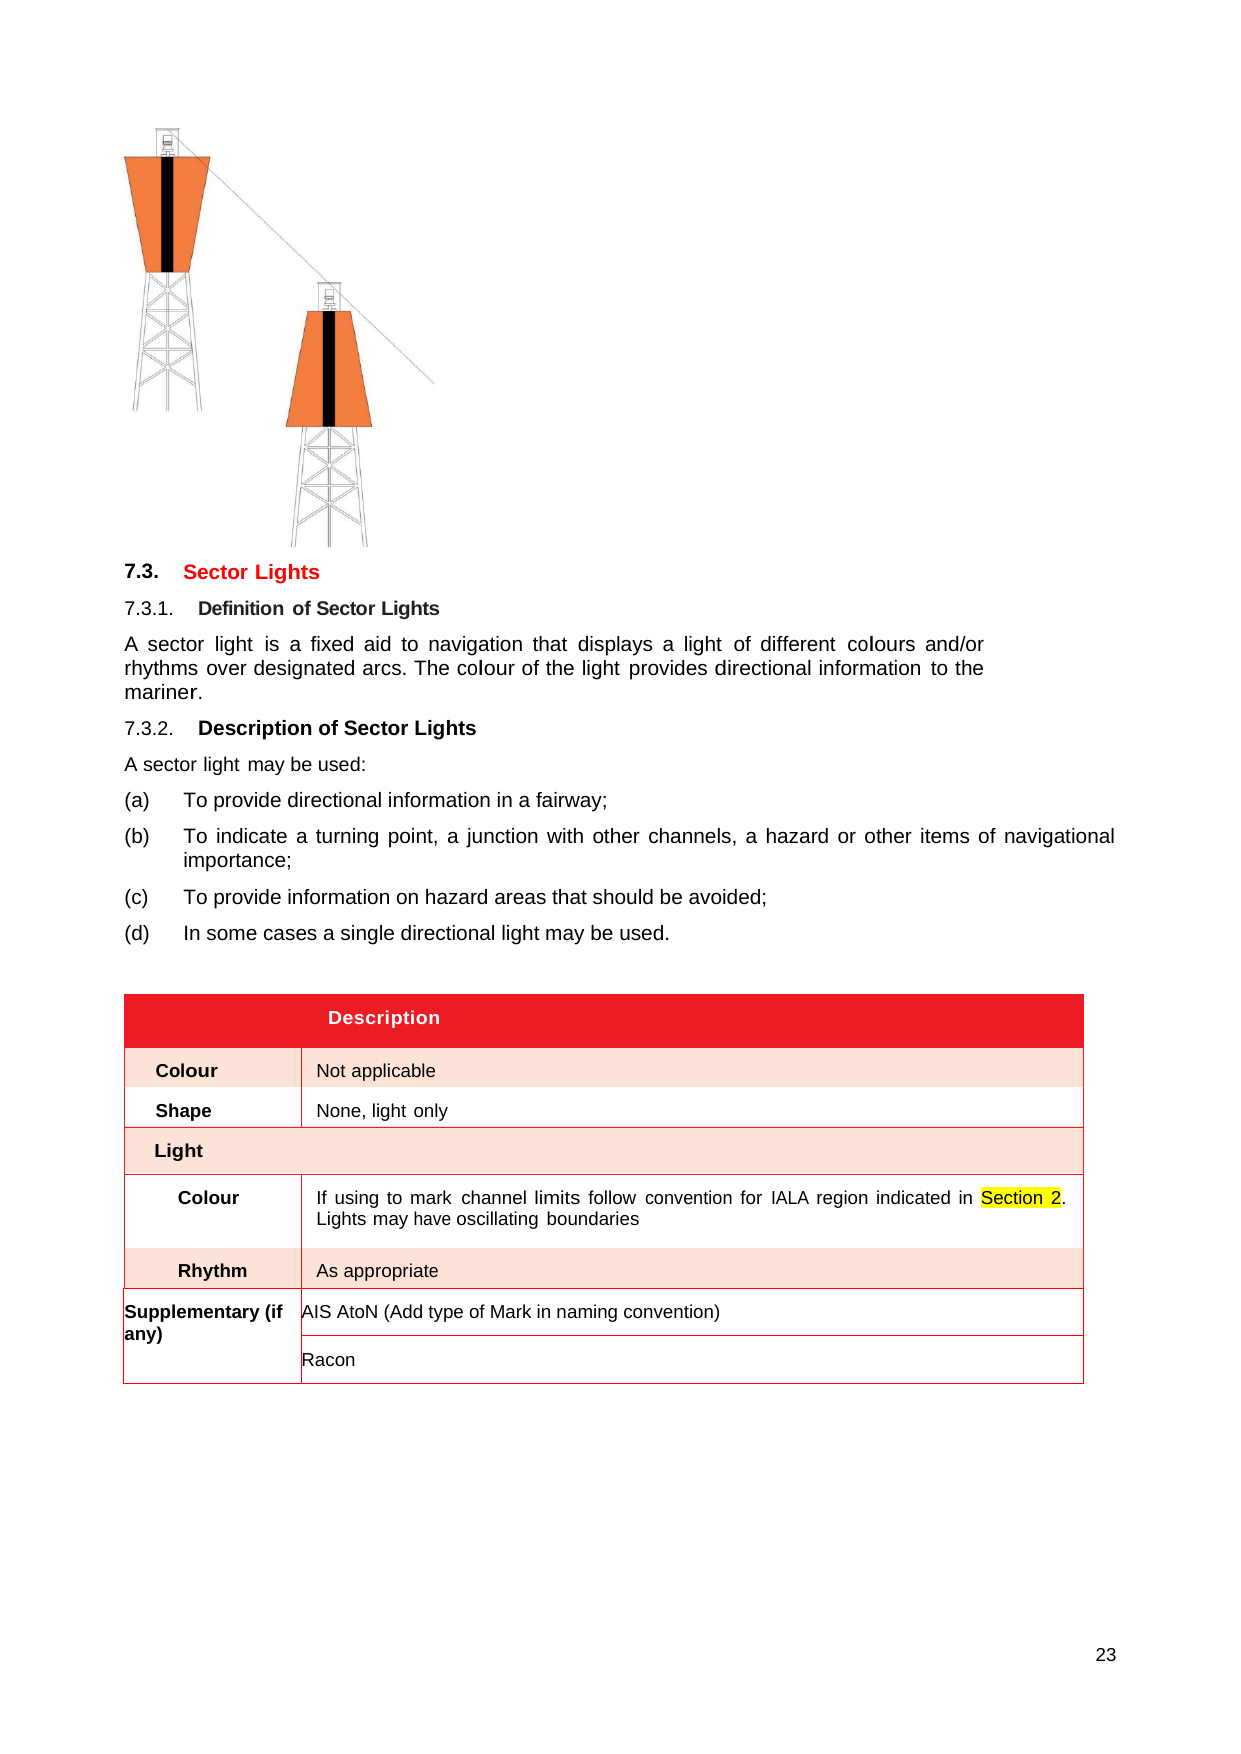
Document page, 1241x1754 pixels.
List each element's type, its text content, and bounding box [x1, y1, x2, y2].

text A sector light is a fixed aid to navigation that displays a light of different colours and/or rhythms over designated arcs. The colour of the light provides directional information to the mariner. [124, 632, 984, 703]
picture [124, 128, 435, 547]
table_header [125, 995, 301, 1046]
list To indicate a turning point, a junction with other channels, a hazard or other items of navigational importance; [124, 824, 1116, 872]
text A sector light may be used: [124, 752, 1118, 775]
table_cell Colour [125, 1175, 301, 1248]
list Definition of Sector Lights [124, 596, 1116, 619]
list To provide information on hazard areas that should be avoided; [124, 884, 1116, 908]
table_cell Light [125, 1128, 1083, 1173]
list Sector Lights [124, 559, 1116, 584]
table_header Description [302, 995, 1083, 1046]
table_cell Supplementary (if any) [124, 1289, 301, 1383]
table_cell Shape [125, 1088, 301, 1126]
list To provide directional information in a fairway; [124, 788, 1116, 812]
table_cell Rhythm [125, 1248, 301, 1288]
table_cell Racon [302, 1336, 1083, 1383]
list Description of Sector Lights [124, 716, 1116, 740]
list In some cases a single directional light may be used. [124, 921, 1116, 945]
table_cell As appropriate [302, 1248, 1083, 1288]
table_cell Not applicable [302, 1048, 1083, 1087]
table_cell None, light only [302, 1088, 1083, 1126]
table_cell If using to mark channel limits follow convention for IALA region indicated in Section 2. Lights may have oscillating boundaries [302, 1175, 1083, 1248]
table_cell AIS AtoN (Add type of Mark in naming convention) [302, 1289, 1083, 1335]
table_cell Colour [125, 1048, 301, 1087]
